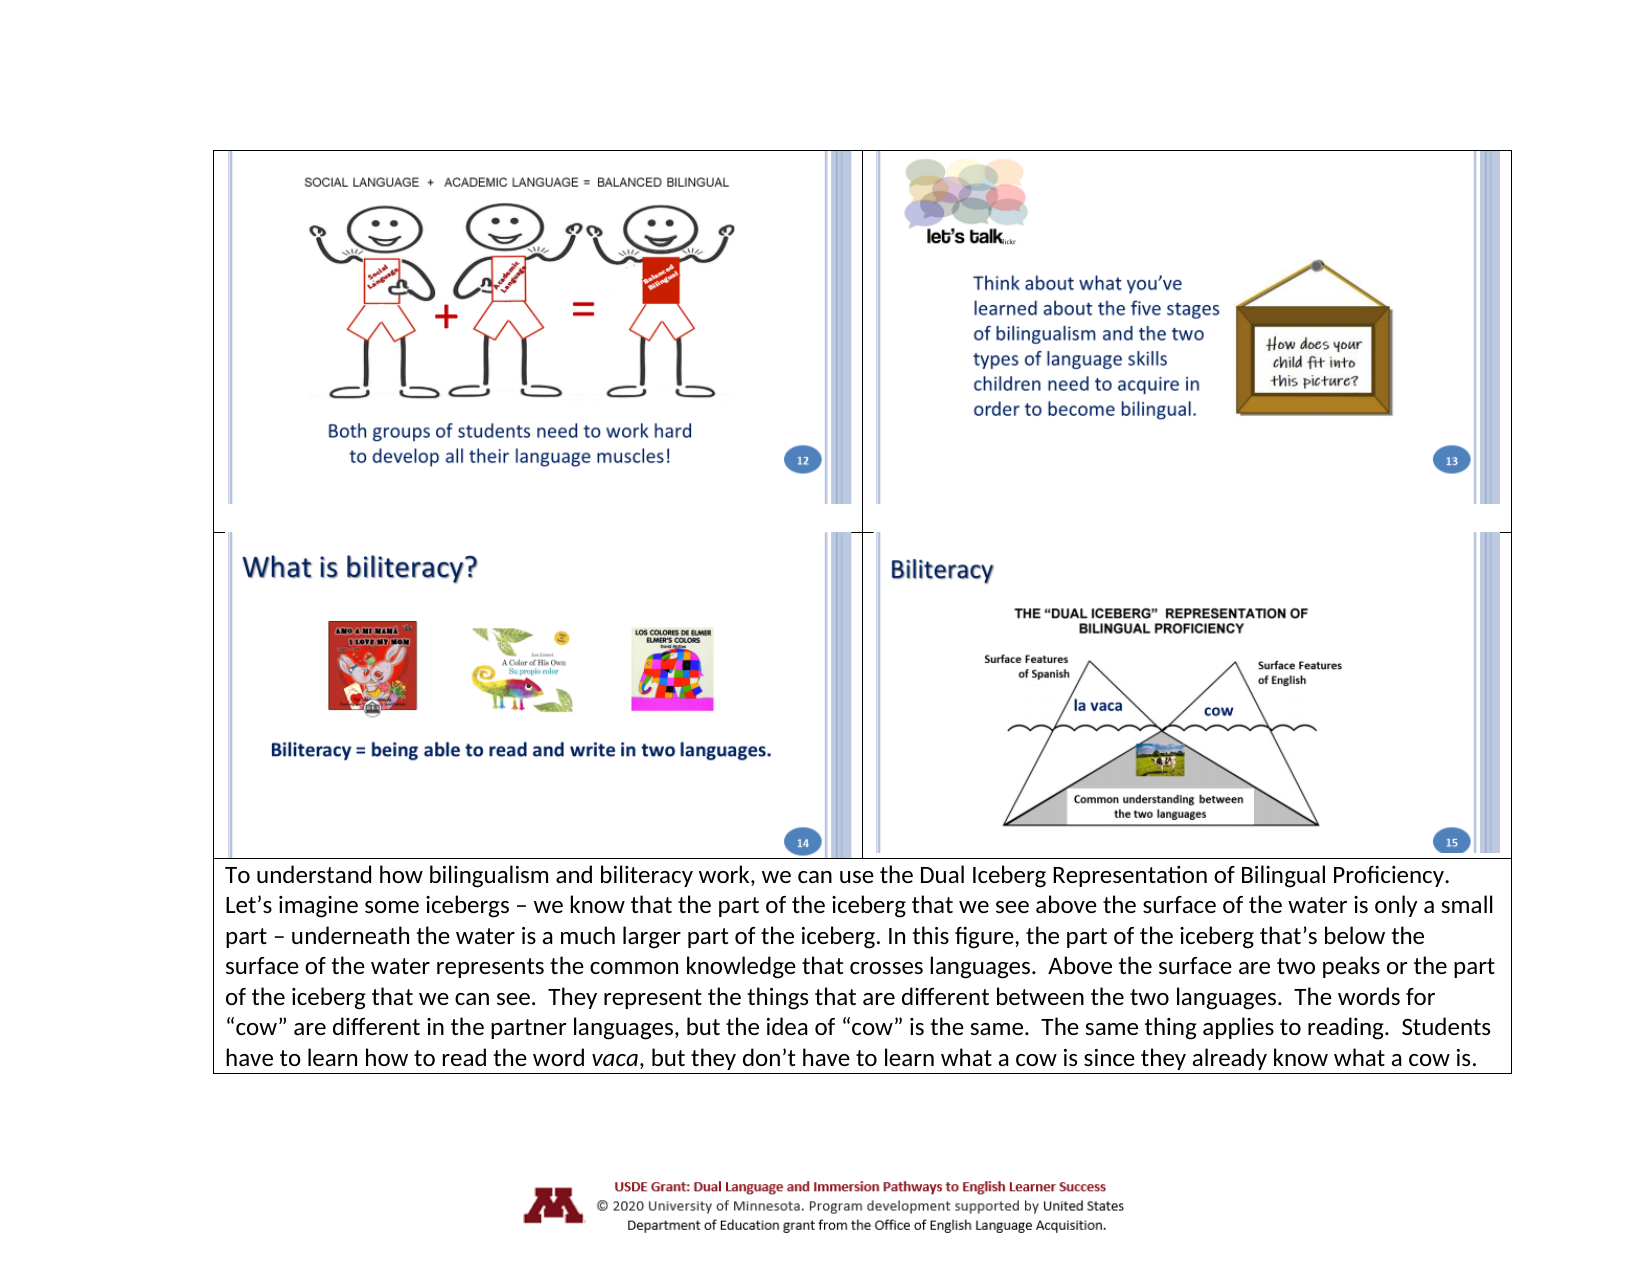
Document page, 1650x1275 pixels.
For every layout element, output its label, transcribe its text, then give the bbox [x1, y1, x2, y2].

table_cell [214, 533, 225, 858]
table_cell [214, 151, 862, 532]
picture [522, 1165, 1128, 1247]
picture [873, 532, 1500, 853]
table_cell [863, 151, 1511, 532]
picture [225, 151, 852, 504]
table_cell [863, 533, 1511, 858]
picture [225, 532, 852, 858]
table_cell To understand how bilingualism and biliteracy work, we can use the Dual Iceberg Representation of Bilingual Proficiency. Let’s imagine some icebergs – we know that the part of the iceberg that we see above the surface of the water is only a small part – underneath the water is a much larger part of the iceberg. In this figure, the part of the iceberg that’s below the surface of the water represents the common knowledge that crosses languages. Above the surface are two peaks or the part of the iceberg that we can see. They represent the things that are different between the two languages. The words for “cow” are different in the partner languages, but the idea of “cow” is the same. The same thing applies to reading. Students have to learn how to read the word vaca, but they don’t have to learn what a cow is since they already know what a cow is. [214, 859, 1511, 1073]
table_cell [852, 533, 862, 858]
picture [873, 151, 1500, 504]
